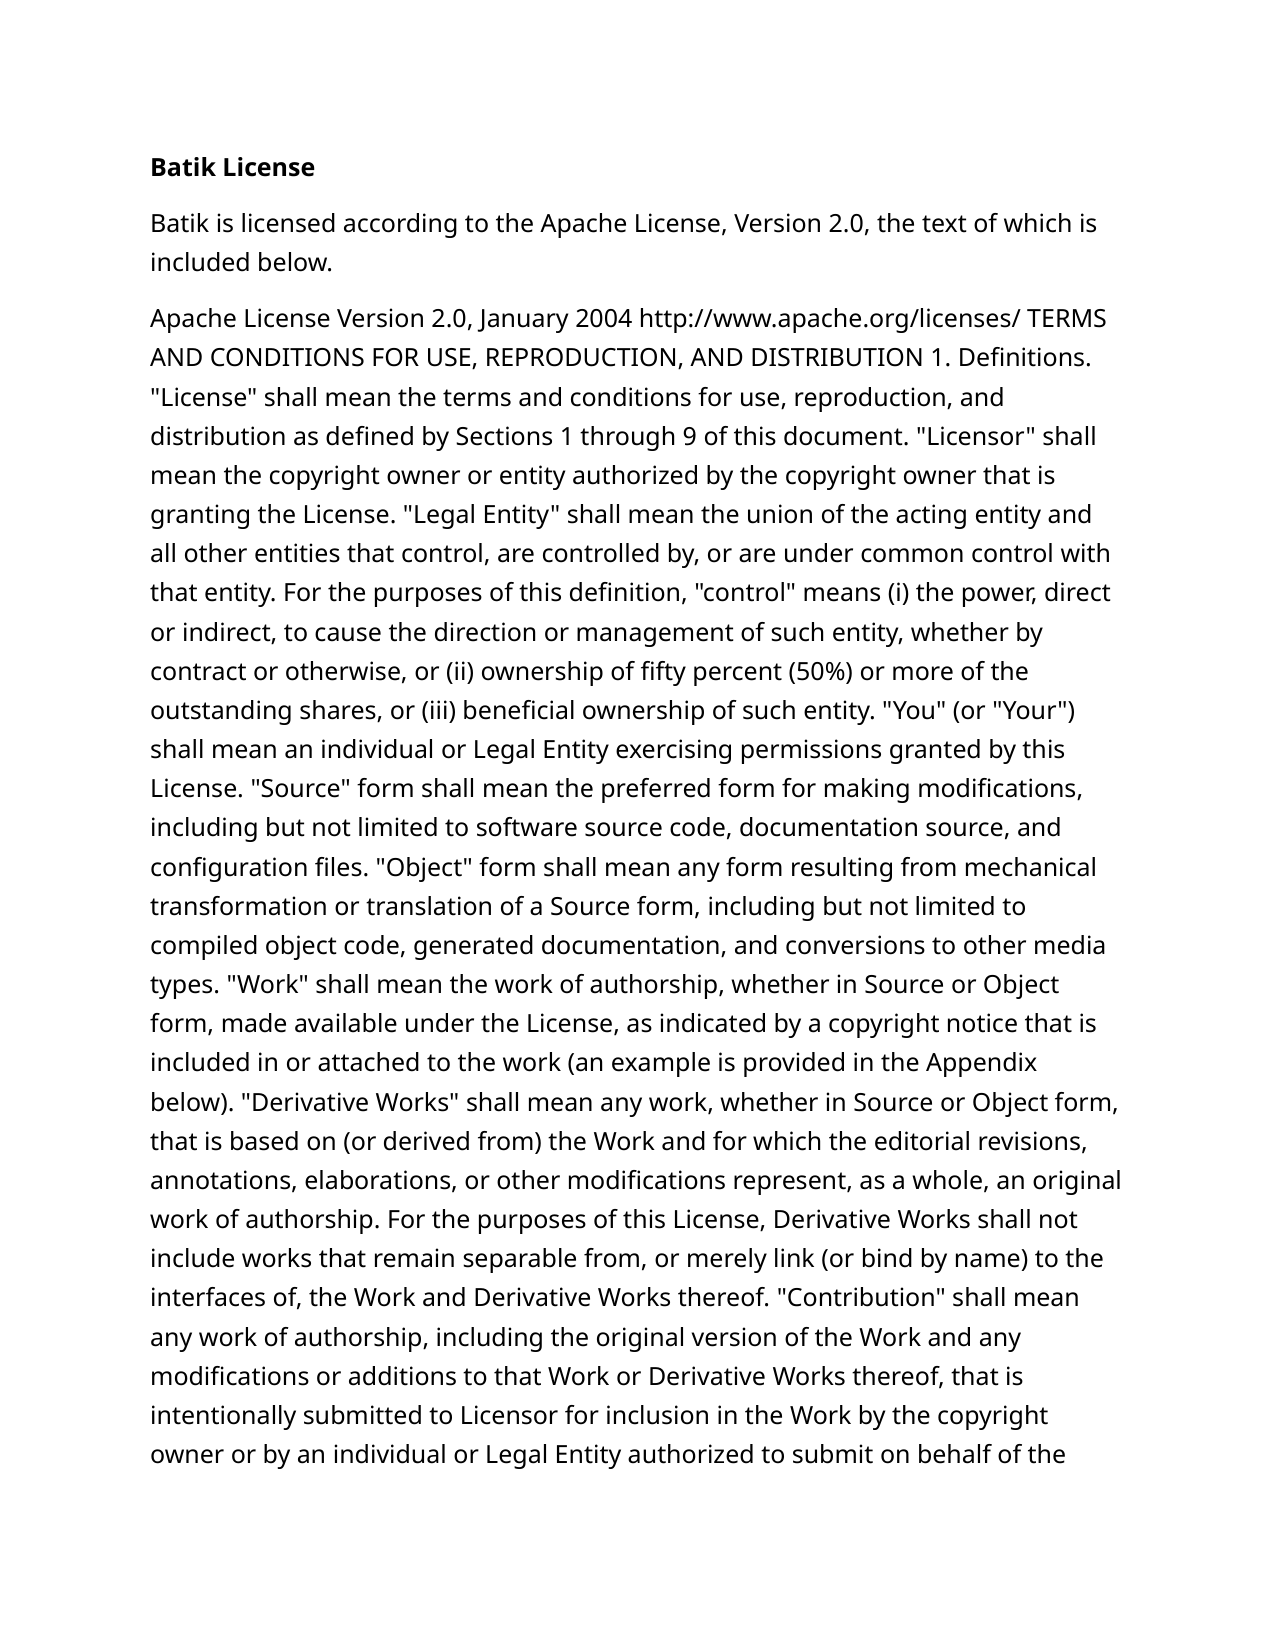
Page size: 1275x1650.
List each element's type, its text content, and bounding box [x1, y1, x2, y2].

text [150, 301, 1125, 1471]
text Batik License [150, 150, 1125, 184]
text Batik is licensed according to the Apache License, Version 2.0, the text of which is included below. [150, 206, 1125, 279]
